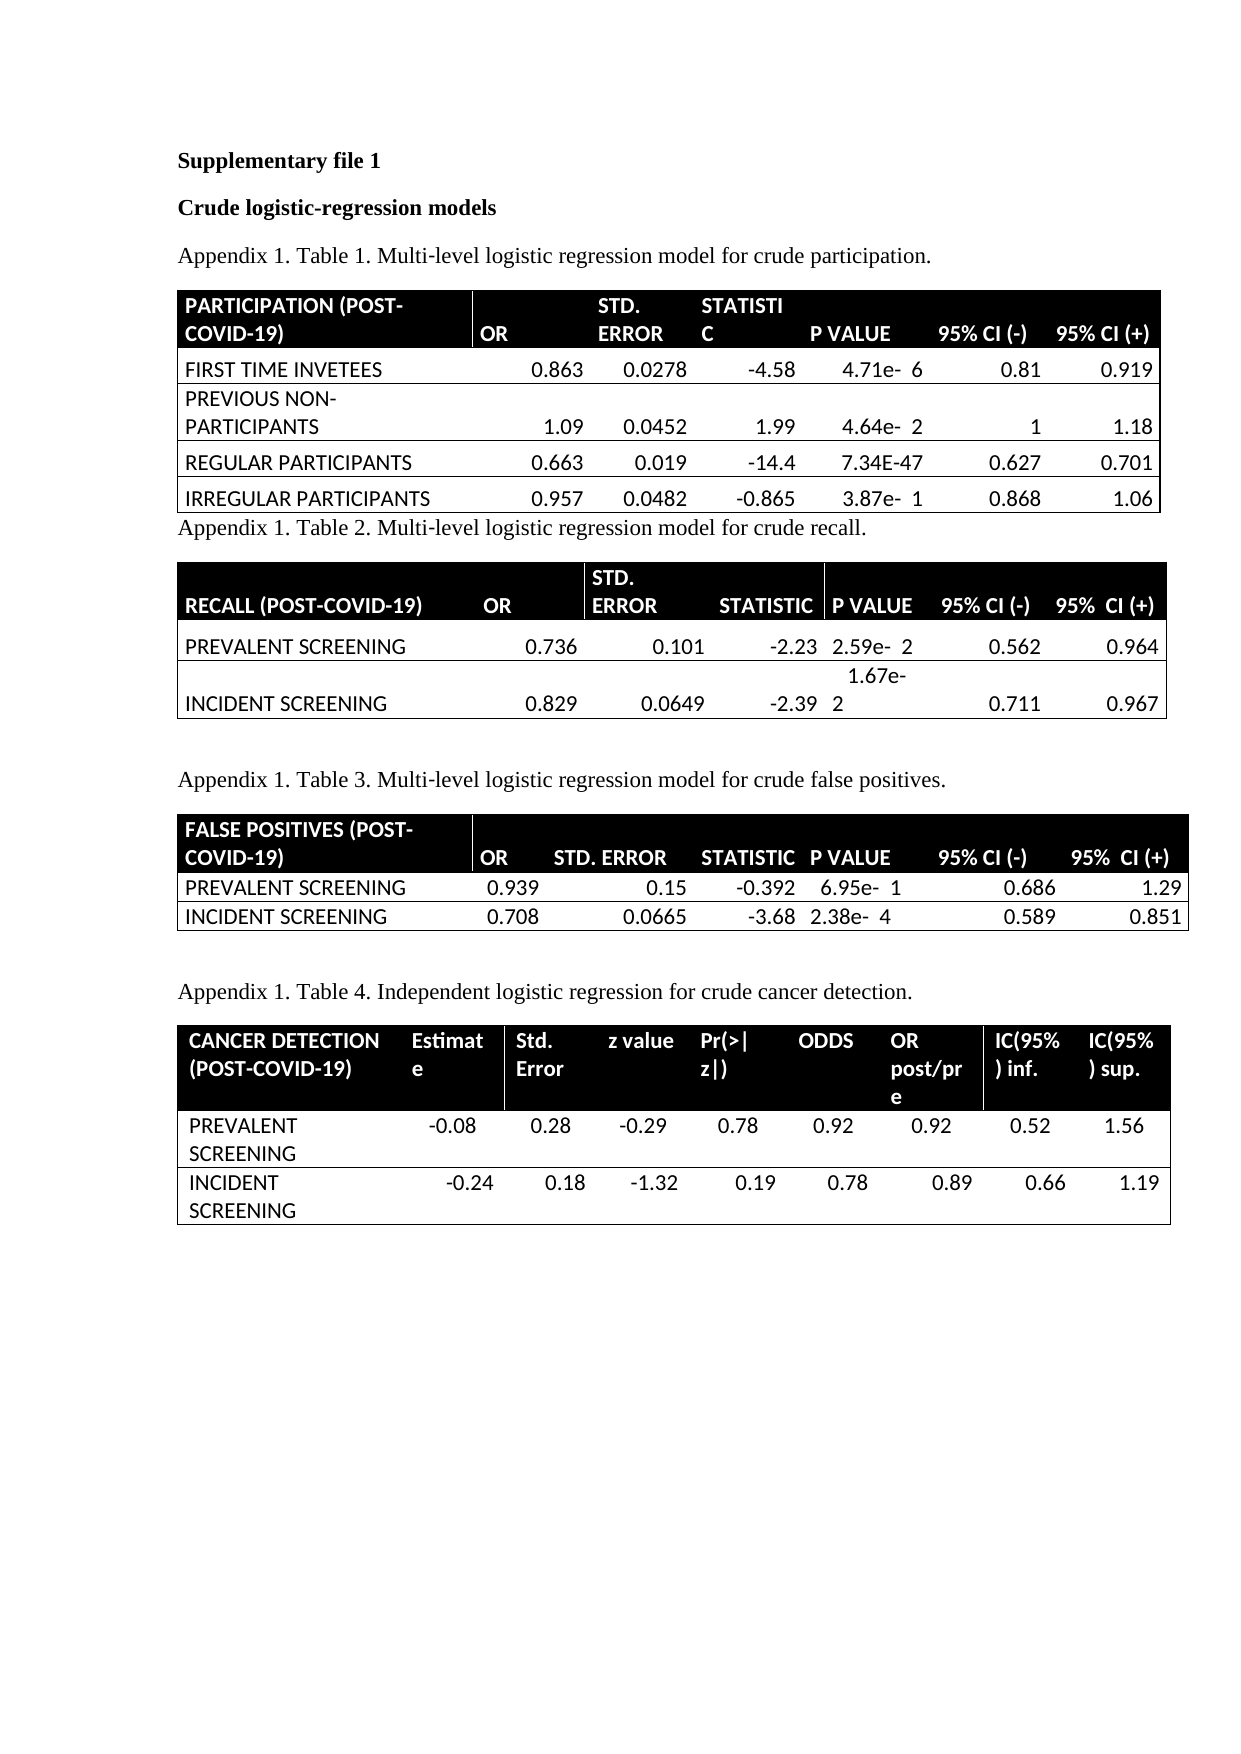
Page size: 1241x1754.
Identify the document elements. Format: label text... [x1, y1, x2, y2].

table_cell 0.0665 [546, 902, 694, 930]
table_cell 0.0649 [585, 661, 712, 717]
table_cell 0.701 [1048, 441, 1159, 476]
table_cell -0.08 [400, 1111, 504, 1167]
table_cell 1 [930, 384, 1048, 440]
table_cell 0.19 [689, 1168, 787, 1224]
table_cell 0.736 [476, 620, 584, 660]
table_header P VALUE [825, 563, 933, 619]
table_cell 0.957 [473, 477, 591, 512]
table_cell 0.851 [1063, 902, 1188, 930]
table_cell 1.19 [1077, 1168, 1170, 1224]
table_cell -2.23 [712, 620, 824, 660]
table_cell 0.868 [930, 477, 1048, 512]
table_header 95% CI (+) [1048, 291, 1159, 347]
table_header STATISTIC [712, 563, 824, 619]
table_cell 1.56 [1077, 1111, 1170, 1167]
table_cell 4.64e- 2 [803, 384, 930, 440]
table_cell 0.52 [984, 1111, 1077, 1167]
table_cell 4.71e- 6 [803, 348, 930, 383]
table_cell 2.59e- 2 [825, 620, 933, 660]
table_header 95% CI (-) [930, 291, 1048, 347]
text Appendix 1. Table 3. Multi-level logistic regression model for crude false positives. [177, 765, 1063, 793]
table_cell 0.589 [930, 902, 1063, 930]
table_cell INCIDENT SCREENING [178, 902, 472, 930]
table_cell FIRST TIME INVETEES [178, 348, 472, 383]
table_cell -2.39 [712, 661, 824, 717]
table_cell 0.939 [473, 873, 546, 901]
table_cell 0.829 [476, 661, 584, 717]
table_cell PREVALENT SCREENING [178, 1111, 400, 1167]
table_cell -0.24 [400, 1168, 504, 1224]
table_header STD. ERROR [585, 563, 712, 619]
table_header STATISTIC [694, 815, 803, 871]
table_header STD. ERROR [546, 815, 694, 871]
table_cell -0.392 [694, 873, 803, 901]
text Supplementary file 1 [177, 148, 1063, 174]
table_header FALSE POSITIVES (POST-COVID-19) [178, 815, 472, 871]
table_cell 0.78 [689, 1111, 787, 1167]
table_cell -0.29 [597, 1111, 689, 1167]
table_cell 0.711 [933, 661, 1048, 717]
table_cell 0.0482 [591, 477, 694, 512]
text Appendix 1. Table 2. Multi-level logistic regression model for crude recall. [177, 513, 1063, 541]
table_cell INCIDENT SCREENING [178, 1168, 400, 1224]
table_cell 0.919 [1048, 348, 1159, 383]
table_cell 0.708 [473, 902, 546, 930]
table_cell 0.863 [473, 348, 591, 383]
table_header OR [473, 815, 546, 871]
table_cell 1.67e- 2 [825, 661, 933, 717]
table_cell 0.28 [505, 1111, 597, 1167]
table_cell PREVALENT SCREENING [178, 620, 476, 660]
table_cell -0.865 [694, 477, 803, 512]
table_header STD. ERROR [591, 291, 694, 347]
table_cell 0.15 [546, 873, 694, 901]
table_cell 0.0278 [591, 348, 694, 383]
table_header STATISTIC [694, 291, 803, 347]
table_header CANCER DETECTION (POST-COVID-19) [178, 1026, 400, 1110]
table_cell 3.87e- 1 [803, 477, 930, 512]
table_cell 0.964 [1048, 620, 1166, 660]
table_cell 0.627 [930, 441, 1048, 476]
text Crude logistic-regression models [177, 194, 1063, 221]
text Appendix 1. Table 1. Multi-level logistic regression model for crude participation. [177, 241, 1063, 269]
table_cell INCIDENT SCREENING [178, 661, 476, 717]
table_cell 0.967 [1048, 661, 1166, 717]
table_cell 0.92 [879, 1111, 983, 1167]
table_cell 7.34E-47 [803, 441, 930, 476]
table_header IC(95%) inf. [984, 1026, 1077, 1110]
table_header P VALUE [803, 815, 930, 871]
table_header ODDS [787, 1026, 879, 1110]
table_header RECALL (POST-COVID-19) [178, 563, 476, 619]
table_header 95% CI (+) [1063, 815, 1188, 871]
table_cell 0.562 [933, 620, 1048, 660]
table_cell 0.18 [505, 1168, 597, 1224]
table_cell 0.66 [984, 1168, 1077, 1224]
table_cell 0.686 [930, 873, 1063, 901]
table_cell -3.68 [694, 902, 803, 930]
table_header Pr(>|z|) [689, 1026, 787, 1110]
table_cell REGULAR PARTICIPANTS [178, 441, 472, 476]
table_header OR post/pre [879, 1026, 983, 1110]
table_cell 0.78 [787, 1168, 879, 1224]
table_cell 0.019 [591, 441, 694, 476]
table_cell 0.89 [879, 1168, 983, 1224]
table_cell 1.06 [1048, 477, 1159, 512]
table_cell 0.81 [930, 348, 1048, 383]
table_cell 1.18 [1048, 384, 1159, 440]
table_header P VALUE [803, 291, 930, 347]
table_header 95% CI (+) [1048, 563, 1166, 619]
table_cell -14.4 [694, 441, 803, 476]
table_header Estimate [400, 1026, 504, 1110]
table_cell PREVALENT SCREENING [178, 873, 472, 901]
table_header OR [473, 291, 591, 347]
table_header OR [476, 563, 584, 619]
table_cell 0.92 [787, 1111, 879, 1167]
table_cell PREVIOUS NON-PARTICIPANTS [178, 384, 472, 440]
text Appendix 1. Table 4. Independent logistic regression for crude cancer detection. [177, 978, 1063, 1004]
table_header PARTICIPATION (POST-COVID-19) [178, 291, 472, 347]
table_header Std. Error [505, 1026, 597, 1110]
table_cell 0.0452 [591, 384, 694, 440]
table_header 95% CI (-) [930, 815, 1063, 871]
table_cell 1.29 [1063, 873, 1188, 901]
table_cell -1.32 [597, 1168, 689, 1224]
table_cell 2.38e- 4 [803, 902, 930, 930]
table_cell -4.58 [694, 348, 803, 383]
table_cell 6.95e- 1 [803, 873, 930, 901]
table_cell 0.101 [585, 620, 712, 660]
table_cell 1.09 [473, 384, 591, 440]
table_cell 0.663 [473, 441, 591, 476]
table_cell IRREGULAR PARTICIPANTS [178, 477, 472, 512]
table_header 95% CI (-) [933, 563, 1048, 619]
table_cell 1.99 [694, 384, 803, 440]
table_header IC(95%) sup. [1077, 1026, 1170, 1110]
table_header z value [597, 1026, 689, 1110]
